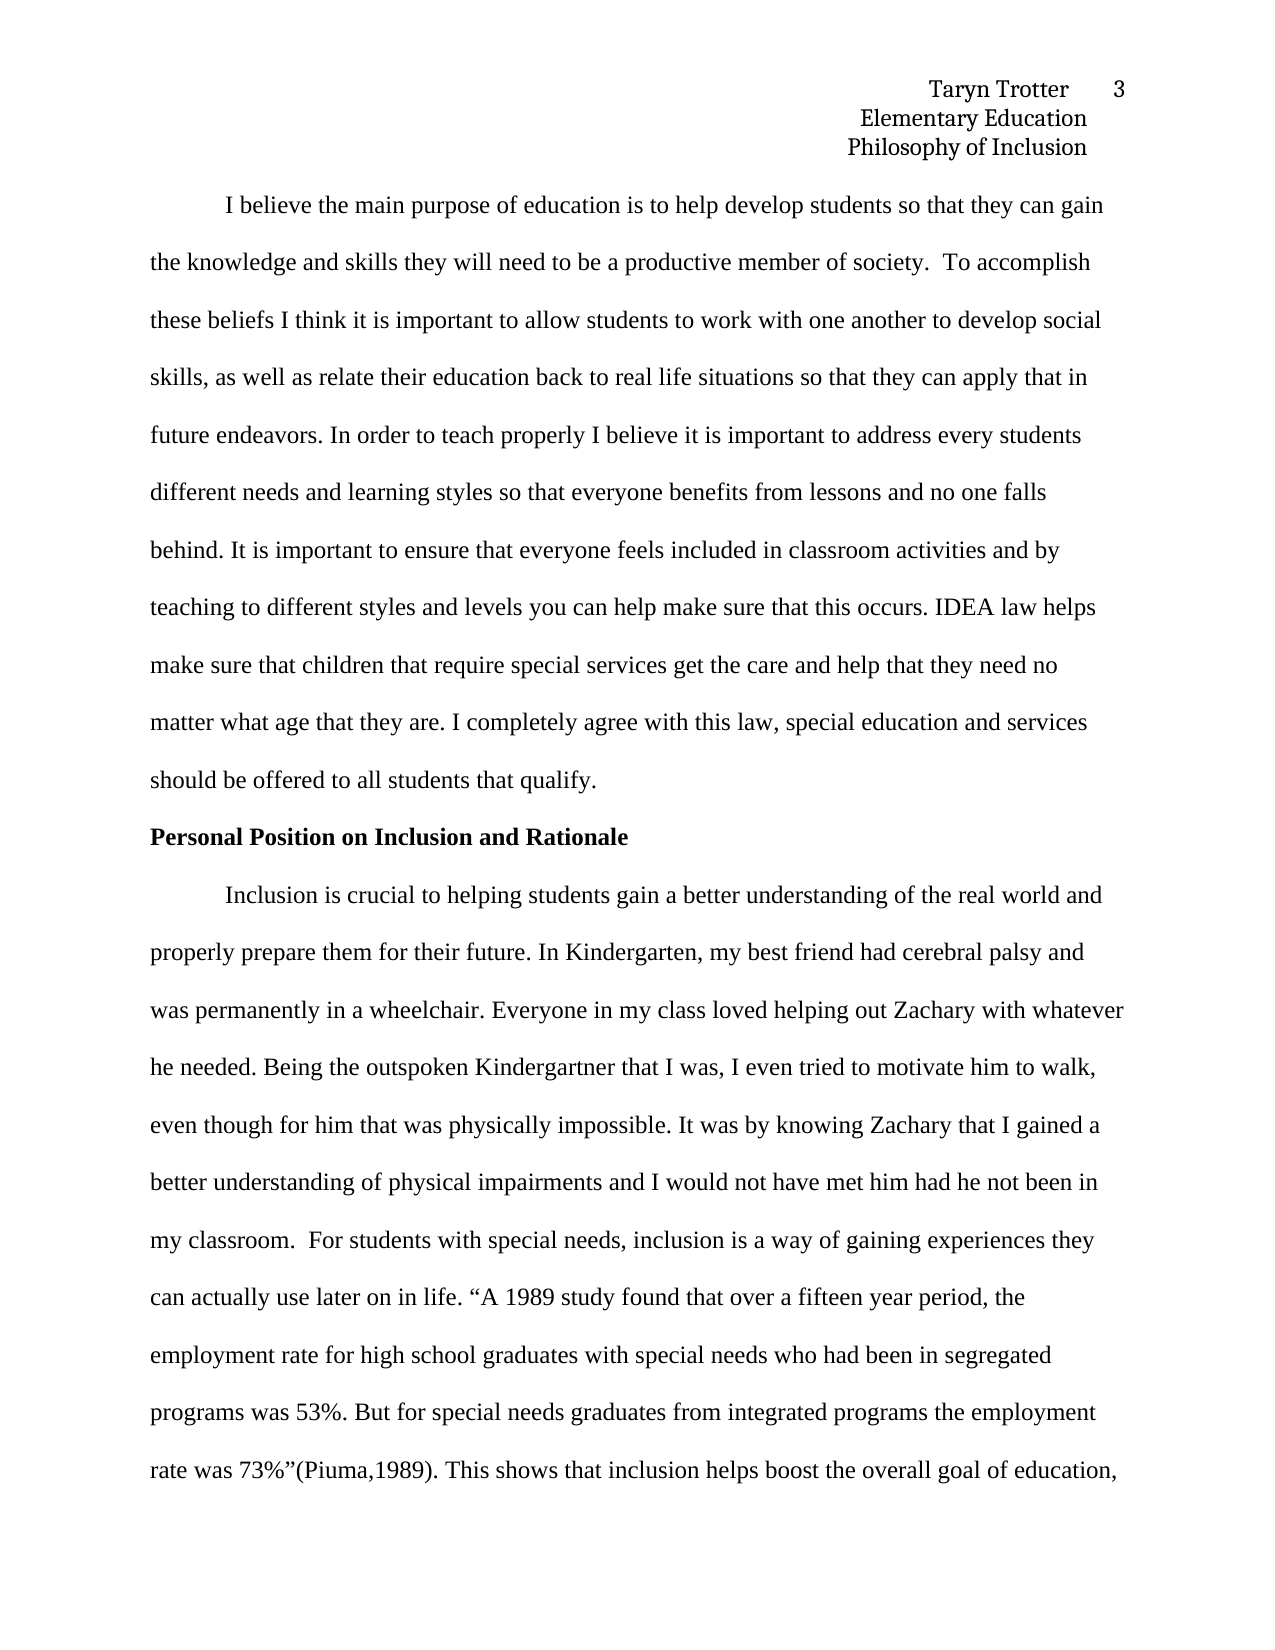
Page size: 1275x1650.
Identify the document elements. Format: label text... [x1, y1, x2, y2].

text Personal Position on Inclusion and Rationale [150, 822, 1125, 851]
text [150, 880, 1125, 1484]
text I believe the main purpose of education is to help develop students so that they can gain the knowledge and skills they will need to be a productive member of society. To accomplish these beliefs I think it is important to allow students to work with one another to develop social skills, as well as relate their education back to real life situations so that they can apply that in future endeavors. In order to teach properly I believe it is important to address every students different needs and learning styles so that everyone benefits from lessons and no one falls behind. It is important to ensure that everyone feels included in classroom activities and by teaching to different styles and levels you can help make sure that this occurs. IDEA law helps make sure that children that require special services get the care and help that they need no matter what age that they are. I completely agree with this law, special education and services should be offered to all students that qualify. [150, 190, 1125, 794]
